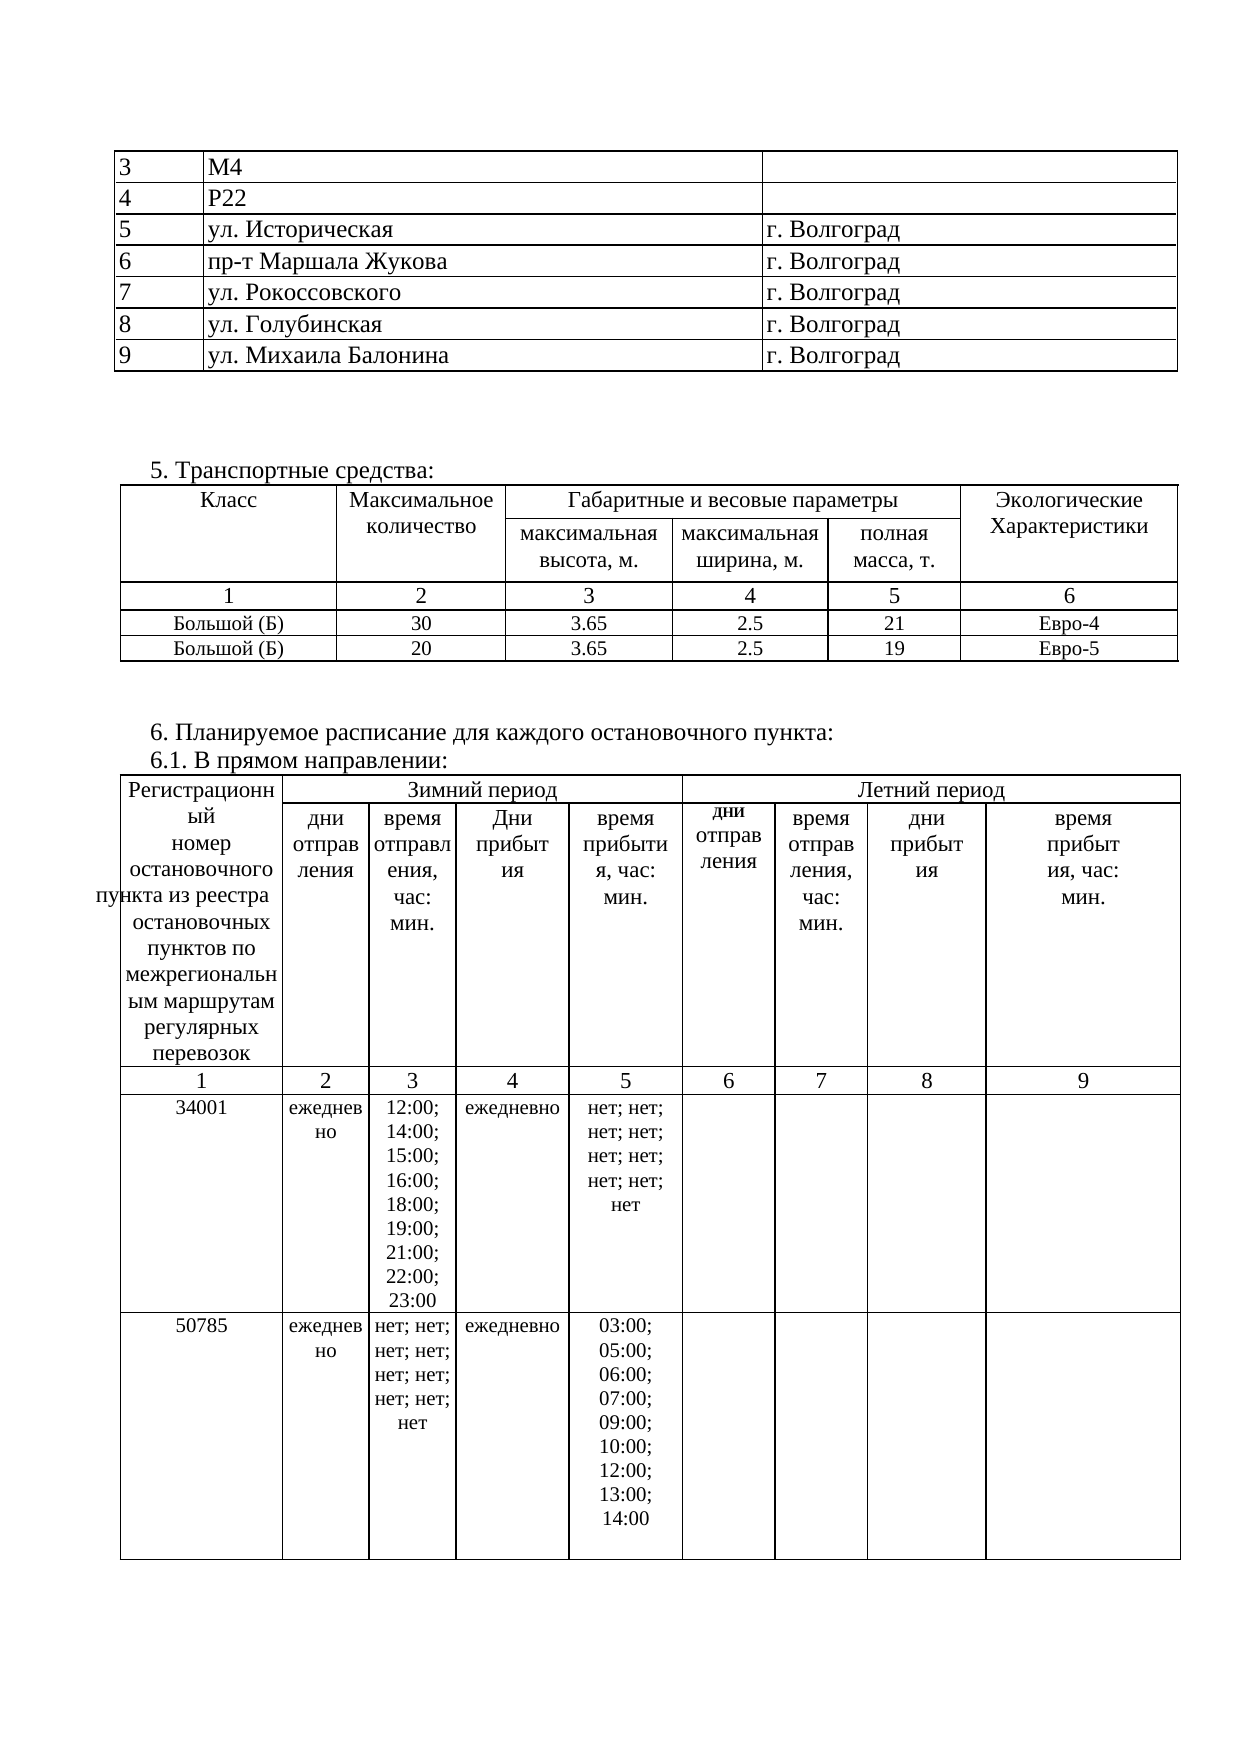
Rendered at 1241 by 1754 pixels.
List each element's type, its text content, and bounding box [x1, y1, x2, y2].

table_cell г. Волгоград [763, 339, 1177, 370]
table_cell [868, 1313, 985, 1559]
table_cell 3 [506, 583, 672, 609]
table_cell 2 [337, 583, 505, 609]
text 6.1. В прямом направлении: [150, 746, 1090, 774]
table_cell 30 [337, 611, 505, 634]
table_cell 12:00; 14:00; 15:00; 16:00; 18:00; 19:00; 21:00; 22:00; 23:00 [370, 1095, 455, 1312]
table_cell 6 [683, 1067, 774, 1094]
table_cell [776, 1313, 867, 1559]
table_cell время прибыт ия, час: мин. [987, 804, 1180, 1066]
table_cell 21 [829, 611, 960, 634]
table_cell ДНИ отправ ления [683, 804, 774, 1066]
table_header Регистрационный номер остановочного пункта из реестра остановочных пунктов по межрегиональным маршрутам регулярных перевозок [121, 776, 282, 1066]
table_cell дни отправ ления [283, 804, 368, 1066]
table_cell Р22 [204, 183, 762, 213]
table_cell ежедневно [457, 1095, 568, 1312]
table_cell 7 [115, 277, 203, 307]
table_cell 9 [115, 340, 203, 370]
table_cell 4 [457, 1067, 568, 1094]
table_cell 1 [121, 583, 336, 609]
table_cell 20 [337, 636, 505, 660]
table_cell полная масса, т. [829, 519, 960, 581]
table_cell Евро-4 [961, 611, 1177, 634]
table_cell 03:00; 05:00; 06:00; 07:00; 09:00; 10:00; 12:00; 13:00; 14:00 [570, 1313, 682, 1559]
table_cell нет; нет; нет; нет; нет; нет; нет; нет; нет [370, 1313, 455, 1559]
table_header Габаритные и весовые параметры [506, 486, 960, 518]
table_cell 5 [829, 583, 960, 609]
table_cell ежедневно [283, 1313, 368, 1559]
table_cell [987, 1313, 1180, 1559]
table_cell время прибыти я, час: мин. [570, 804, 682, 1066]
table_cell 34001 [121, 1095, 282, 1312]
table_cell Большой (Б) [121, 636, 336, 660]
table_cell Большой (Б) [121, 611, 336, 634]
table_header Максимальное количество [337, 486, 505, 581]
table_cell 3 [115, 152, 203, 181]
table_cell ул. Историческая [204, 215, 762, 244]
table_cell максимальная ширина, м. [673, 519, 827, 581]
text 6. Планируемое расписание для каждого остановочного пункта: [150, 717, 1090, 746]
table_cell 5 [115, 214, 203, 244]
table_cell время отправ ления, час: мин. [776, 804, 867, 1066]
table_cell 3.65 [506, 636, 672, 660]
table_cell нет; нет; нет; нет; нет; нет; нет; нет; нет [570, 1095, 682, 1312]
table_cell пр-т Маршала Жукова [204, 246, 762, 276]
table_cell 19 [829, 636, 960, 660]
table_cell 5 [570, 1067, 682, 1094]
table_cell [987, 1095, 1180, 1312]
table_cell 4 [115, 183, 203, 213]
table_cell ул. Рокоссовского [204, 277, 762, 307]
table_cell ежедневно [457, 1313, 568, 1559]
table_cell Евро-5 [961, 636, 1177, 660]
table_cell М4 [204, 152, 762, 181]
table_cell 8 [115, 308, 203, 339]
table_cell дни прибыт ия [868, 804, 985, 1066]
table_header Класс [121, 486, 336, 581]
table_cell 8 [868, 1067, 985, 1094]
table_cell ежедневно [283, 1095, 368, 1312]
table_cell г. Волгоград [763, 307, 1177, 339]
table_cell [763, 181, 1177, 213]
table_cell [868, 1095, 985, 1312]
table_cell 6 [961, 583, 1177, 609]
table_cell 4 [673, 583, 827, 609]
table_cell 3 [370, 1067, 455, 1094]
table_header Зимний период [283, 776, 682, 802]
table_header Летний период [683, 776, 1180, 802]
table_cell 6 [115, 245, 203, 276]
table_cell Дни прибыт ия [457, 804, 568, 1066]
table_cell [763, 152, 1177, 181]
table_cell г. Волгоград [763, 244, 1177, 276]
table_cell 50785 [121, 1313, 282, 1559]
table_cell максимальная высота, м. [506, 519, 672, 581]
table_cell ул. Голубинская [204, 309, 762, 339]
table_cell 1 [121, 1067, 282, 1094]
table_cell г. Волгоград [763, 276, 1177, 307]
table_cell ул. Михаила Балонина [204, 340, 762, 370]
table_cell 2.5 [673, 611, 827, 634]
table_cell 2.5 [673, 636, 827, 660]
table_cell [683, 1095, 774, 1312]
table_cell 3.65 [506, 611, 672, 634]
table_cell 9 [987, 1067, 1180, 1094]
table_cell время отправл ения, час: мин. [370, 804, 455, 1066]
table_cell г. Волгоград [763, 213, 1177, 244]
table_cell 7 [776, 1067, 867, 1094]
table_cell 2 [283, 1067, 368, 1094]
text 5. Транспортные средства: [150, 456, 1090, 484]
table_cell [683, 1313, 774, 1559]
table_cell [776, 1095, 867, 1312]
table_header Экологические Характеристики [961, 486, 1177, 581]
